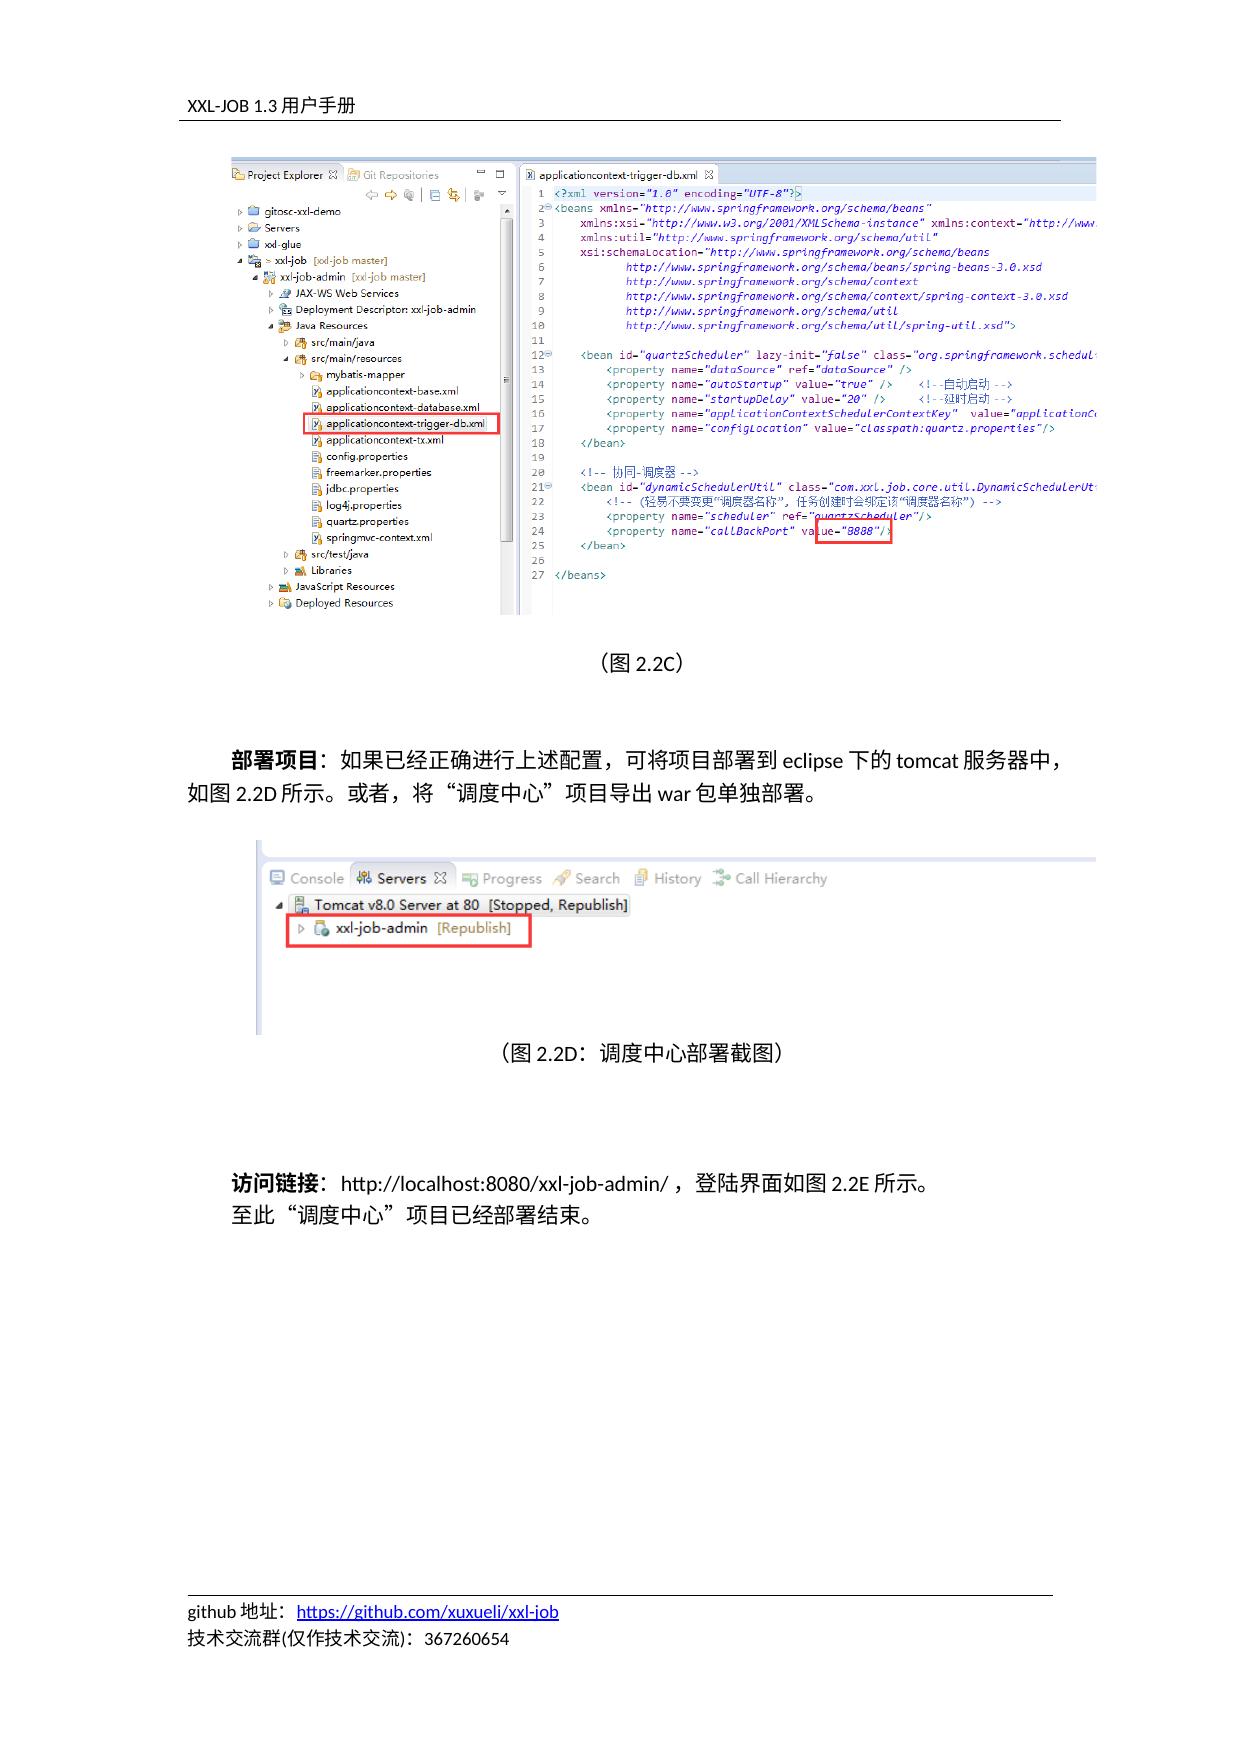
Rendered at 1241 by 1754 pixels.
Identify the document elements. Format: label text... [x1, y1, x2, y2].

text （图2.2D：调度中心部署截图） [187, 1035, 1053, 1068]
picture [231, 157, 1097, 615]
text 至此“调度中心”项目已经部署结束。 [187, 1198, 1053, 1230]
picture [231, 840, 1096, 1035]
text （图2.2C） [187, 645, 1053, 678]
text 部署项目：如果已经正确进行上述配置，可将项目部署到eclipse下的tomcat服务器中，如图2.2D所示。或者，将“调度中心”项目导出war包单独部署。 [187, 743, 1053, 808]
text 访问链接：http://localhost:8080/xxl-job-admin/ ，登陆界面如图2.2E所示。 [187, 1165, 1053, 1198]
